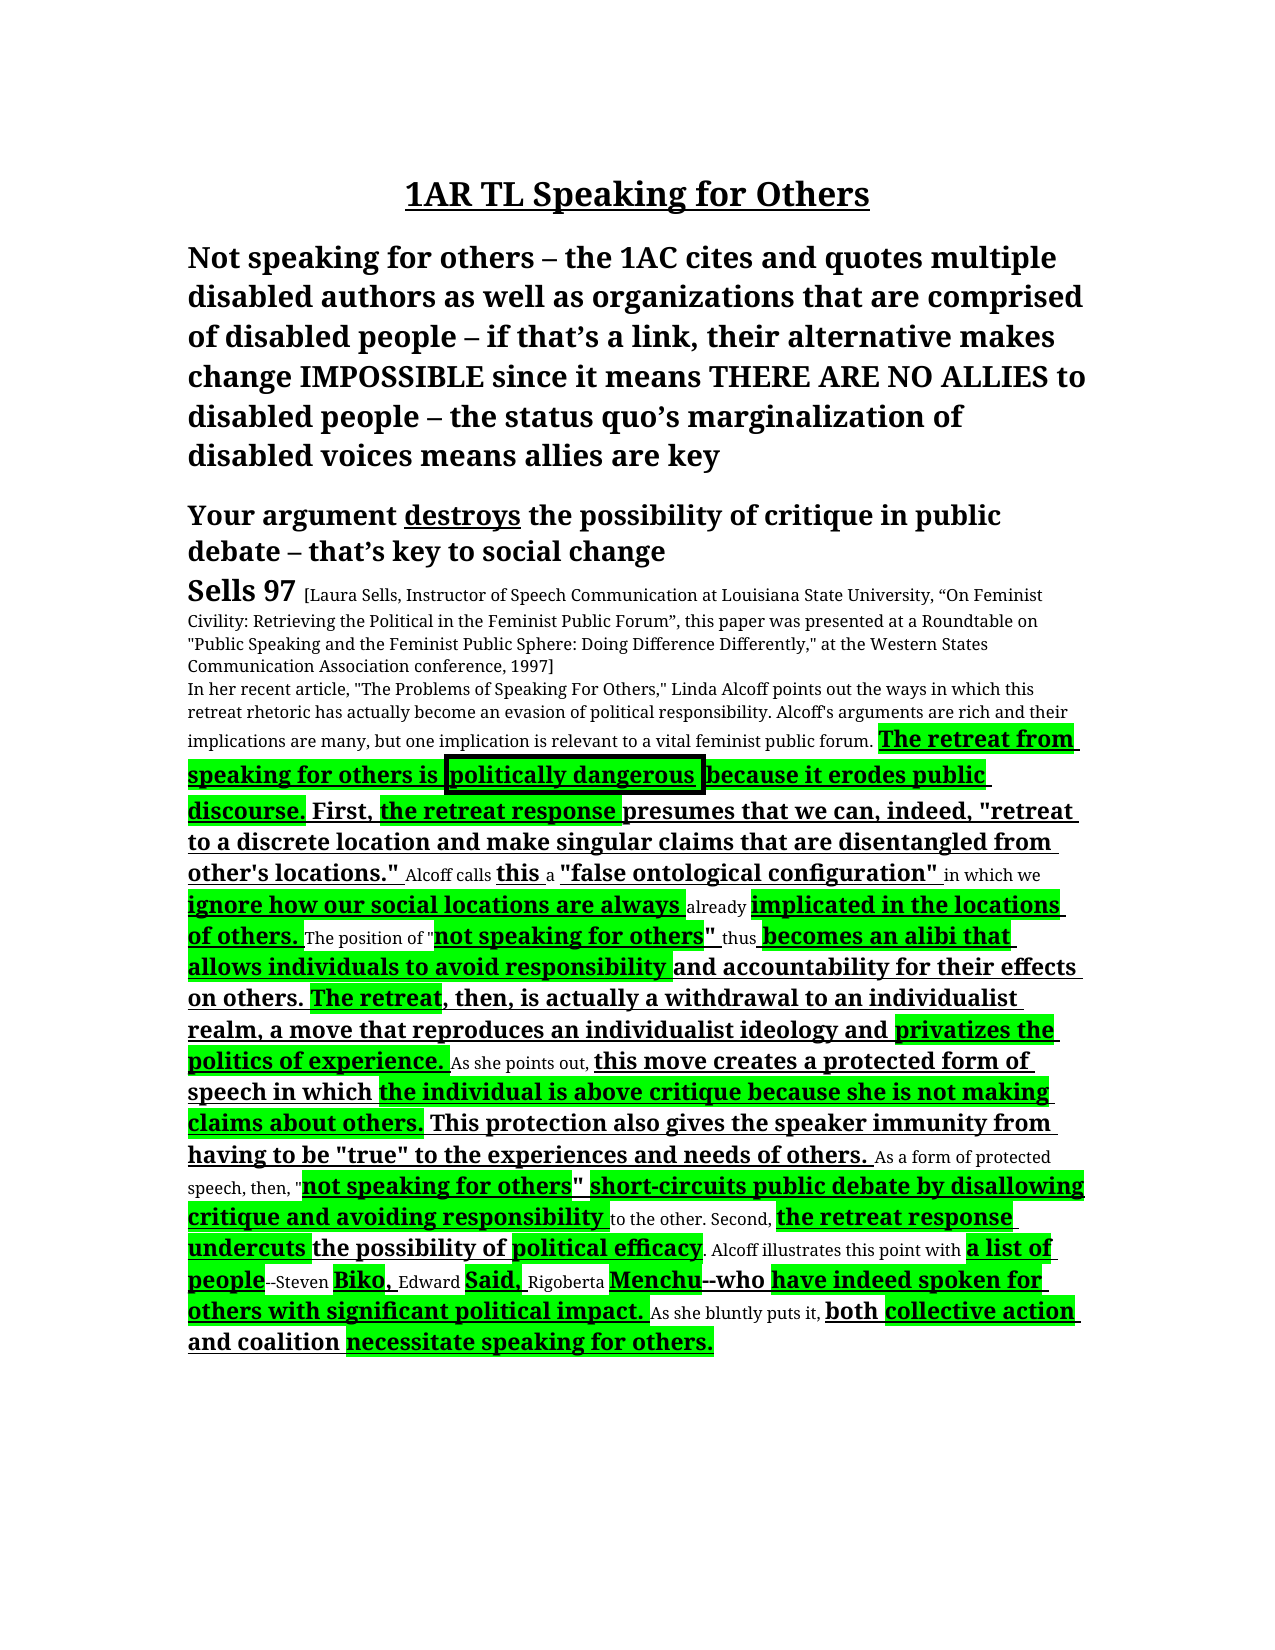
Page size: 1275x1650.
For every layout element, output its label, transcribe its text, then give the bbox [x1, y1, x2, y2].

subtitle Not speaking for others – the 1AC cites and quotes multiple disabled authors as well as organizations that are comprised of disabled people – if that’s a link, their alternative makes change IMPOSSIBLE since it means THERE ARE NO ALLIES to disabled people – the status quo’s marginalization of disabled voices means allies are key [187, 237, 1087, 475]
subtitle 1AR TL Speaking for Others [187, 171, 1087, 216]
text In her recent article, "The Problems of Speaking For Others," Linda Alcoff points out the ways in which this retreat rhetoric has actually become an evasion of political responsibility. Alcoff's arguments are rich and their implications are many, but one implication is relevant to a vital feminist public forum. The retreat from speaking for others is politically dangerous because it erodes public discourse. First, the retreat response presumes that we can, indeed, "retreat to a discrete location and make singular claims that are disentangled from other's locations." Alcoff calls this a "false ontological configuration" in which we ignore how our social locations are always already implicated in the locations of others. The position of "not speaking for others" thus becomes an alibi that allows individuals to avoid responsibility and accountability for their effects on others. The retreat, then, is actually a withdrawal to an individualist realm, a move that reproduces an individualist ideology and privatizes the politics of experience. As she points out, this move creates a protected form of speech in which the individual is above critique because she is not making claims about others. This protection also gives the speaker immunity from having to be "true" to the experiences and needs of others. As a form of protected speech, then, "not speaking for others" short-circuits public debate by disallowing critique and avoiding responsibility to the other. Second, the retreat response undercuts the possibility of political efficacy. Alcoff illustrates this point with a list of people--Steven Biko, Edward Said, Rigoberta Menchu--who have indeed spoken for others with significant political impact. As she bluntly puts it, both collective action and coalition necessitate speaking for others. [187, 678, 1087, 1357]
subtitle Your argument destroys the possibility of critique in public debate – that’s key to social change [187, 496, 1087, 570]
text Sells 97 [Laura Sells, Instructor of Speech Communication at Louisiana State University, “On Feminist Civility: Retrieving the Political in the Feminist Public Forum”, this paper was presented at a Roundtable on "Public Speaking and the Feminist Public Sphere: Doing Difference Differently," at the Western States Communication Association conference, 1997] [187, 570, 1087, 678]
